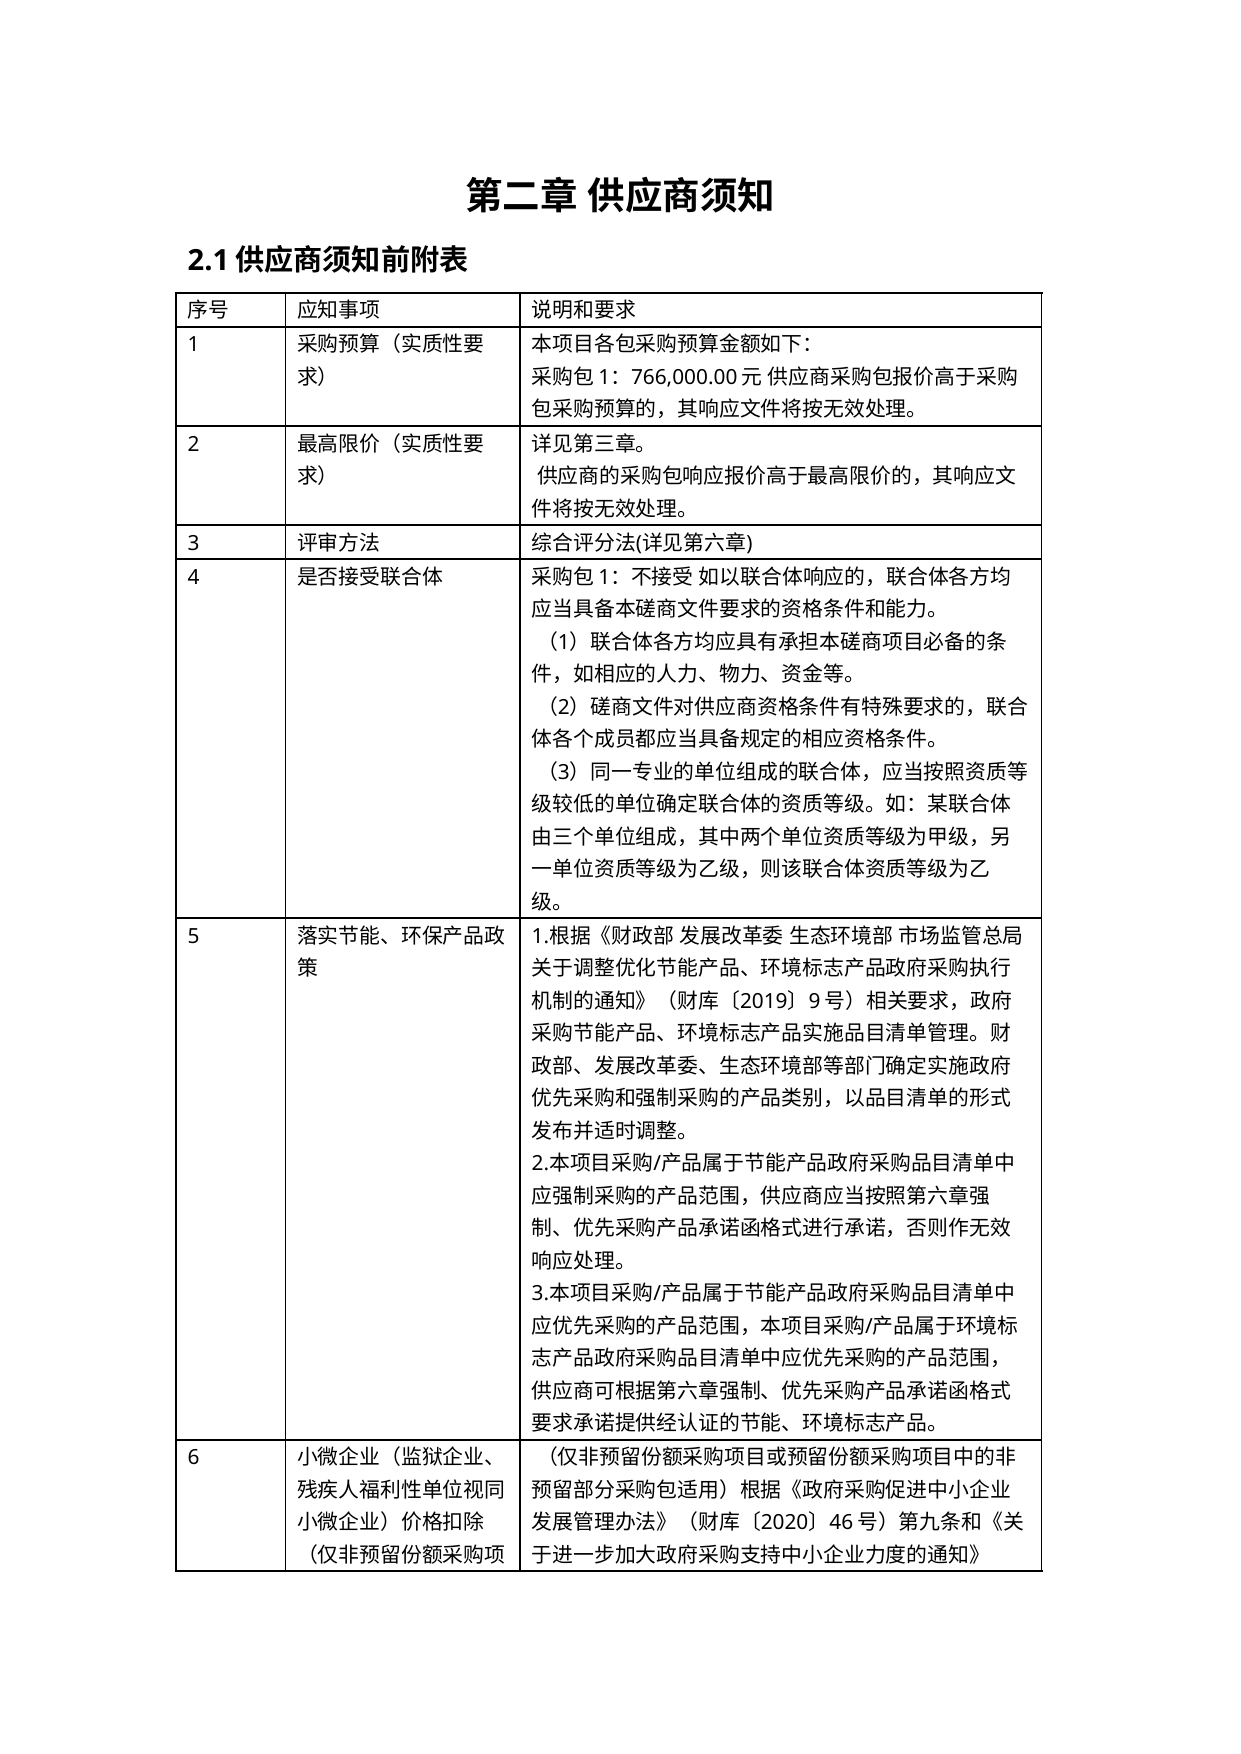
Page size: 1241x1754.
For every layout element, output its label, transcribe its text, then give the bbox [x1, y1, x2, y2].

table_cell 5 [177, 919, 285, 1439]
table_cell 3 [177, 526, 285, 558]
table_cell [521, 1441, 1041, 1570]
table_cell 1 [177, 328, 285, 425]
table_cell 最高限价（实质性要求） [286, 427, 519, 524]
table_cell 2 [177, 427, 285, 524]
table_cell 1.根据《财政部 发展改革委 生态环境部 市场监管总局关于调整优化节能产品、环境标志产品政府采购执行机制的通知》（财库〔2019〕9号）相关要求，政府采购节能产品、环境标志产品实施品目清单管理。财政部、发展改革委、生态环境部等部门确定实施政府优先采购和强制采购的产品类别，以品目清单的形式发布并适时调整。 2.本项目采购/产品属于节能产品政府采购品目清单中应强制采购的产品范围，供应商应当按照第六章强制、优先采购产品承诺函格式进行承诺，否则作无效响应处理。 3.本项目采购/产品属于节能产品政府采购品目清单中应优先采购的产品范围，本项目采购/产品属于环境标志产品政府采购品目清单中应优先采购的产品范围，供应商可根据第六章强制、优先采购产品承诺函格式要求承诺提供经认证的节能、环境标志产品。 [521, 919, 1041, 1439]
table_cell 6 [177, 1441, 285, 1570]
table_cell 评审方法 [286, 526, 519, 558]
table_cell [286, 1441, 519, 1570]
table_cell 是否接受联合体 [286, 560, 519, 917]
table_header 说明和要求 [521, 294, 1041, 326]
table_cell 采购预算（实质性要求） [286, 328, 519, 425]
table_cell 本项目各包采购预算金额如下： 采购包1：766,000.00元 供应商采购包报价高于采购包采购预算的，其响应文件将按无效处理。 [521, 328, 1041, 425]
table_cell 采购包1：不接受 如以联合体响应的，联合体各方均应当具备本磋商文件要求的资格条件和能力。 （1）联合体各方均应具有承担本磋商项目必备的条件，如相应的人力、物力、资金等。 （2）磋商文件对供应商资格条件有特殊要求的，联合体各个成员都应当具备规定的相应资格条件。 （3）同一专业的单位组成的联合体，应当按照资质等级较低的单位确定联合体的资质等级。如：某联合体由三个单位组成，其中两个单位资质等级为甲级，另一单位资质等级为乙级，则该联合体资质等级为乙级。 [521, 560, 1041, 917]
table_cell 落实节能、环保产品政策 [286, 919, 519, 1439]
text 第二章 供应商须知 [187, 162, 1053, 227]
table_header 应知事项 [286, 294, 519, 326]
table_cell 4 [177, 560, 285, 917]
table_cell 详见第三章。 供应商的采购包响应报价高于最高限价的，其响应文件将按无效处理。 [521, 427, 1041, 524]
text 2.1供应商须知前附表 [187, 227, 1053, 292]
table_cell 综合评分法(详见第六章) [521, 526, 1041, 558]
table_header 序号 [177, 294, 285, 326]
